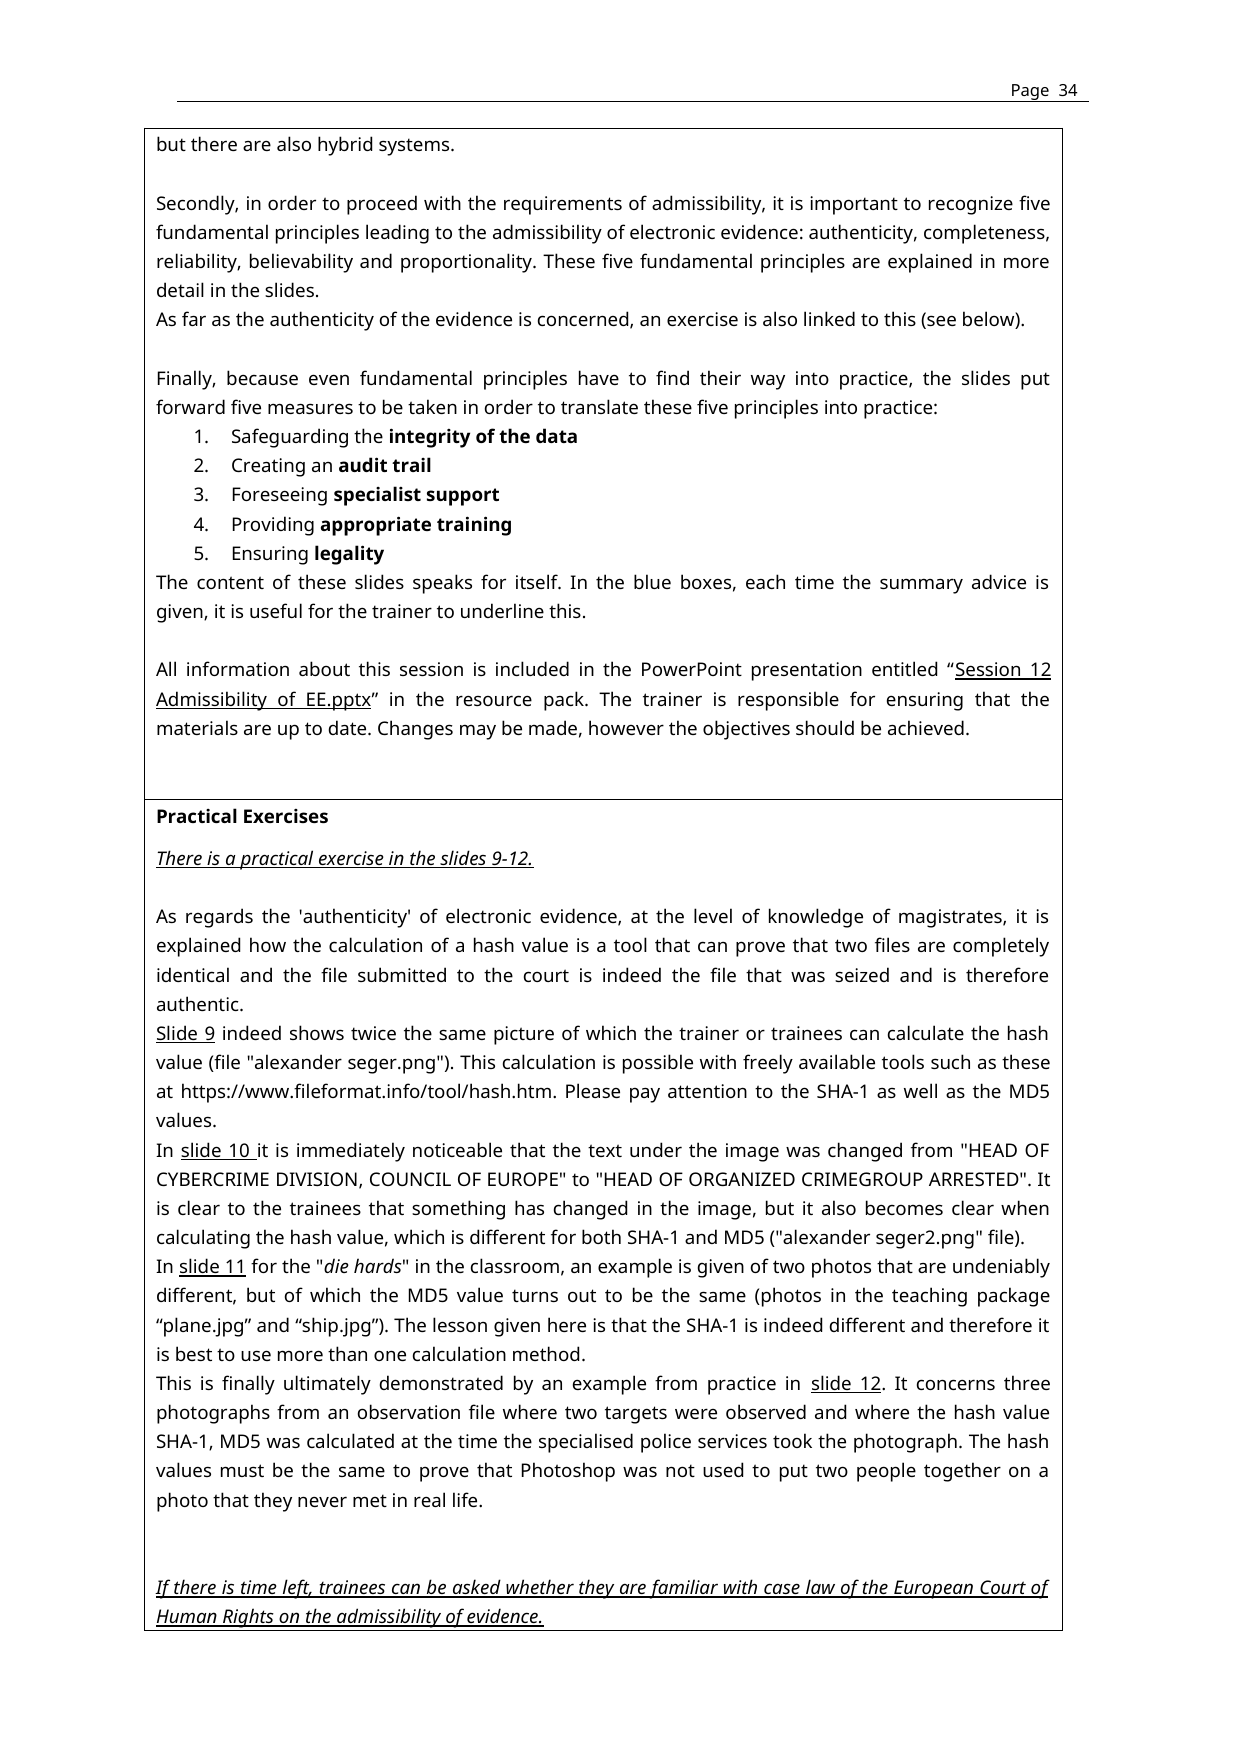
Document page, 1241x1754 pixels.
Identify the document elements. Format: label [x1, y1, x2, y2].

table_cell [145, 129, 1062, 799]
table_cell [145, 800, 1062, 1629]
